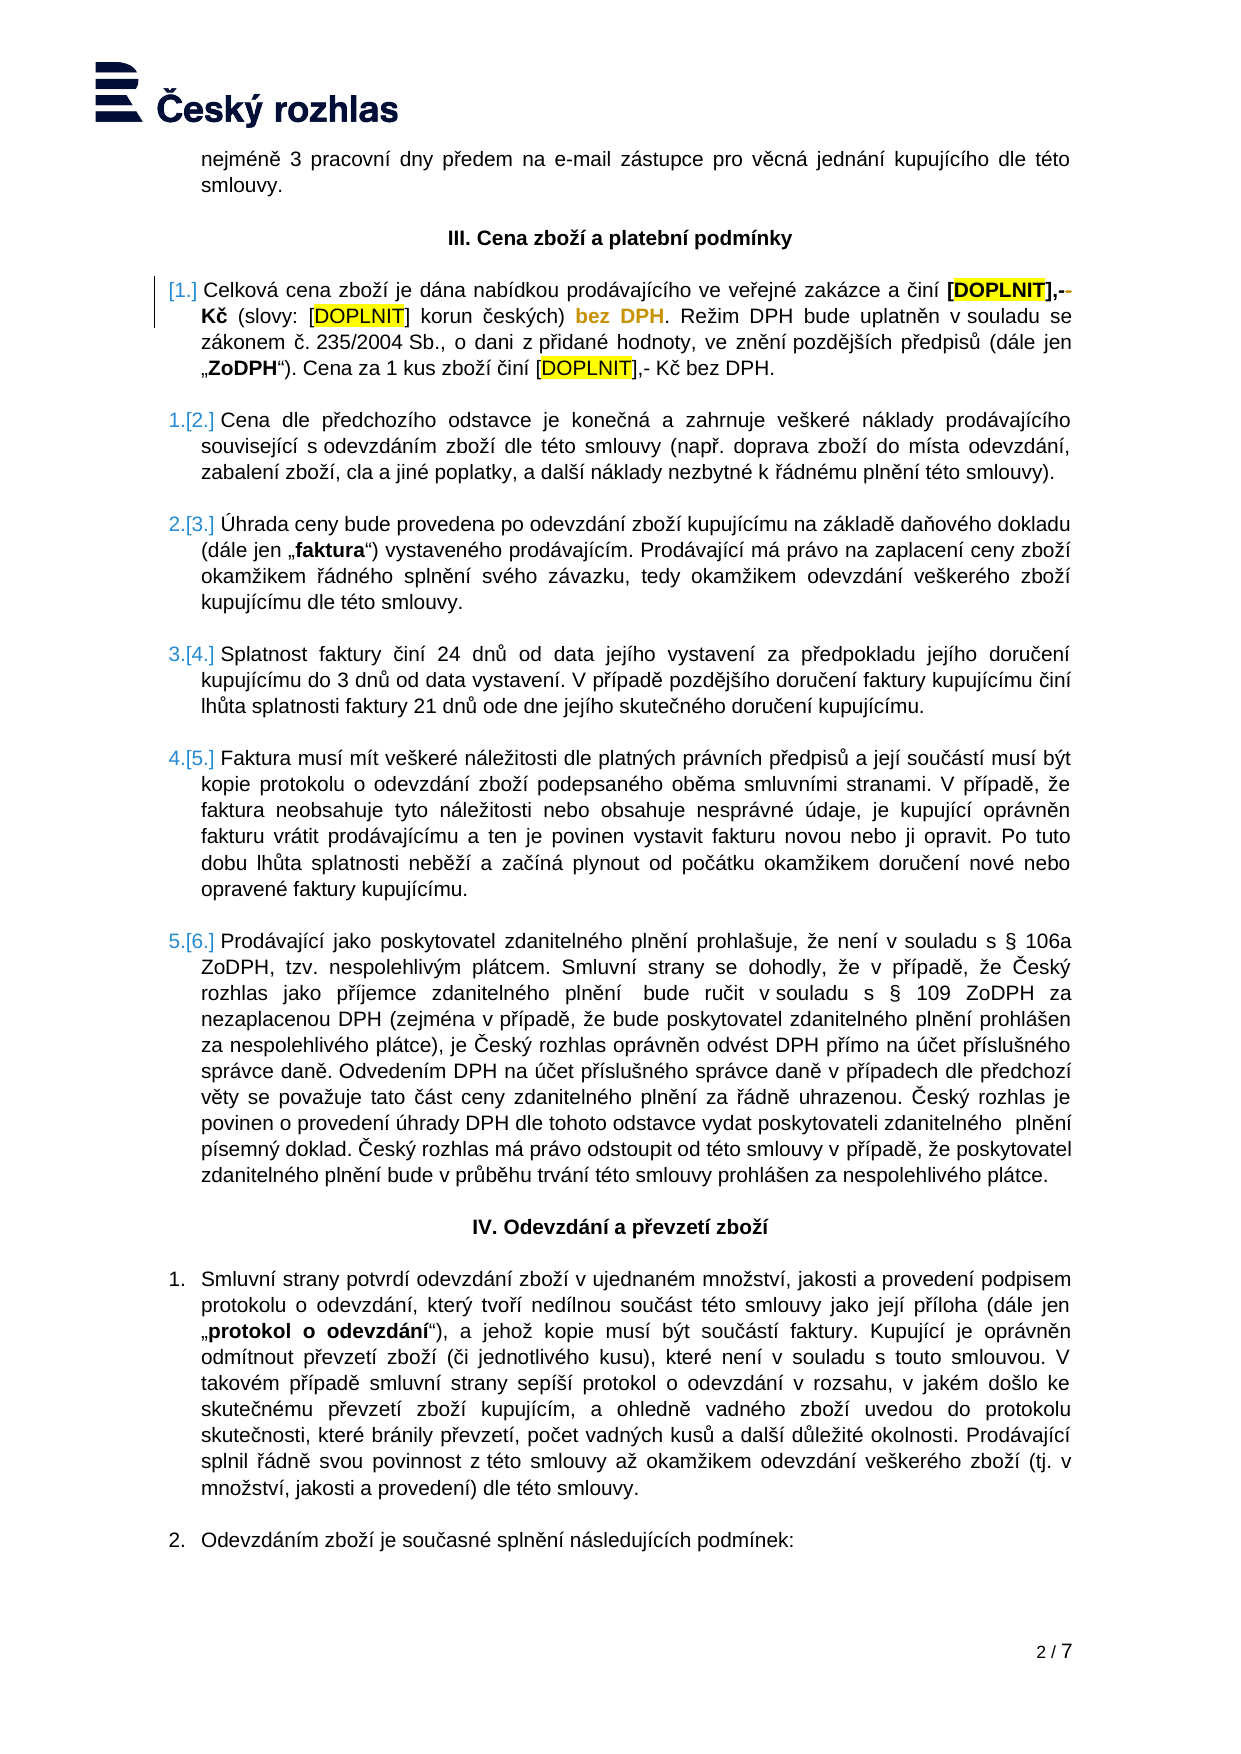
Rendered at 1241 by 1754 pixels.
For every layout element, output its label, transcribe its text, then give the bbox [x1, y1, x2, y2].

list Úhrada ceny bude provedena po odevzdání zboží kupujícímu na základě daňového dokladu (dále jen „faktura“) vystaveného prodávajícím. Prodávající má právo na zaplacení ceny zboží okamžikem řádného splnění svého závazku, tedy okamžikem odevzdání veškerého zboží kupujícímu dle této smlouvy. [168, 511, 1072, 615]
list Faktura musí mít veškeré náležitosti dle platných právních předpisů a její součástí musí být kopie protokolu o odevzdání zboží podepsaného oběma smluvními stranami. V případě, že faktura neobsahuje tyto náležitosti nebo obsahuje nesprávné údaje, je kupující oprávněn fakturu vrátit prodávajícímu a ten je povinen vystavit fakturu novou nebo ji opravit. Po tuto dobu lhůta splatnosti neběží a začíná plynout od počátku okamžikem doručení nové nebo opravené faktury kupujícímu. [168, 745, 1072, 901]
list Odevzdáním zboží je současné splnění následujících podmínek: [168, 1526, 1072, 1552]
subtitle Odevzdání a převzetí zboží [168, 1214, 1072, 1240]
list Prodávající jako poskytovatel zdanitelného plnění prohlašuje, že není v souladu s § 106a ZoDPH, tzv. nespolehlivým plátcem. Smluvní strany se dohodly, že v případě, že Český rozhlas jako příjemce zdanitelného plnění bude ručit v souladu s § 109 ZoDPH za nezaplacenou DPH (zejména v případě, že bude poskytovatel zdanitelného plnění prohlášen za nespolehlivého plátce), je Český rozhlas oprávněn odvést DPH přímo na účet příslušného správce daně. Odvedením DPH na účet příslušného správce daně v případech dle předchozí věty se považuje tato část ceny zdanitelného plnění za řádně uhrazenou. Český rozhlas je povinen o provedení úhrady DPH dle tohoto odstavce vydat poskytovateli zdanitelného plnění písemný doklad. Český rozhlas má právo odstoupit od této smlouvy v případě, že poskytovatel zdanitelného plnění bude v průběhu trvání této smlouvy prohlášen za nespolehlivého plátce. [168, 927, 1072, 1188]
list Splatnost faktury činí 24 dnů od data jejího vystavení za předpokladu jejího doručení kupujícímu do 3 dnů od data vystavení. V případě pozdějšího doručení faktury kupujícímu činí lhůta splatnosti faktury 21 dnů ode dne jejího skutečného doručení kupujícímu. [168, 641, 1072, 719]
list Smluvní strany potvrdí odevzdání zboží v ujednaném množství, jakosti a provedení podpisem protokolu o odevzdání, který tvoří nedílnou součást této smlouvy jako její příloha (dále jen „protokol o odevzdání“), a jehož kopie musí být součástí faktury. Kupující je oprávněn odmítnout převzetí zboží (či jednotlivého kusu), které není v souladu s touto smlouvou. V takovém případě smluvní strany sepíší protokol o odevzdání v rozsahu, v jakém došlo ke skutečnému převzetí zboží kupujícím, a ohledně vadného zboží uvedou do protokolu skutečnosti, které bránily převzetí, počet vadných kusů a další důležité okolnosti. Prodávající splnil řádně svou povinnost z této smlouvy až okamžikem odevzdání veškerého zboží (tj. v množství, jakosti a provedení) dle této smlouvy. [168, 1266, 1072, 1500]
list Celková cena zboží je dána nabídkou prodávajícího ve veřejné zakázce a činí [DOPLNIT],- Kč (slovy: [DOPLNIT] korun českých) bez DPH. Režim DPH bude uplatněn v souladu se zákonem č. 235/2004 Sb., o dani z přidané hodnoty, ve znění pozdějších předpisů (dále jen „ZoDPH“). Cena za 1 kus zboží činí [DOPLNIT],- Kč bez DPH. [168, 276, 1072, 380]
list Cena dle předchozího odstavce je konečná a zahrnuje veškeré náklady prodávajícího související s odevzdáním zboží dle této smlouvy (např. doprava zboží do místa odevzdání, zabalení zboží, cla a jiné poplatky, a další náklady nezbytné k řádnému plnění této smlouvy). [168, 406, 1072, 484]
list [168, 146, 1072, 198]
subtitle Cena zboží a platební podmínky [168, 224, 1072, 250]
picture [95, 62, 398, 128]
